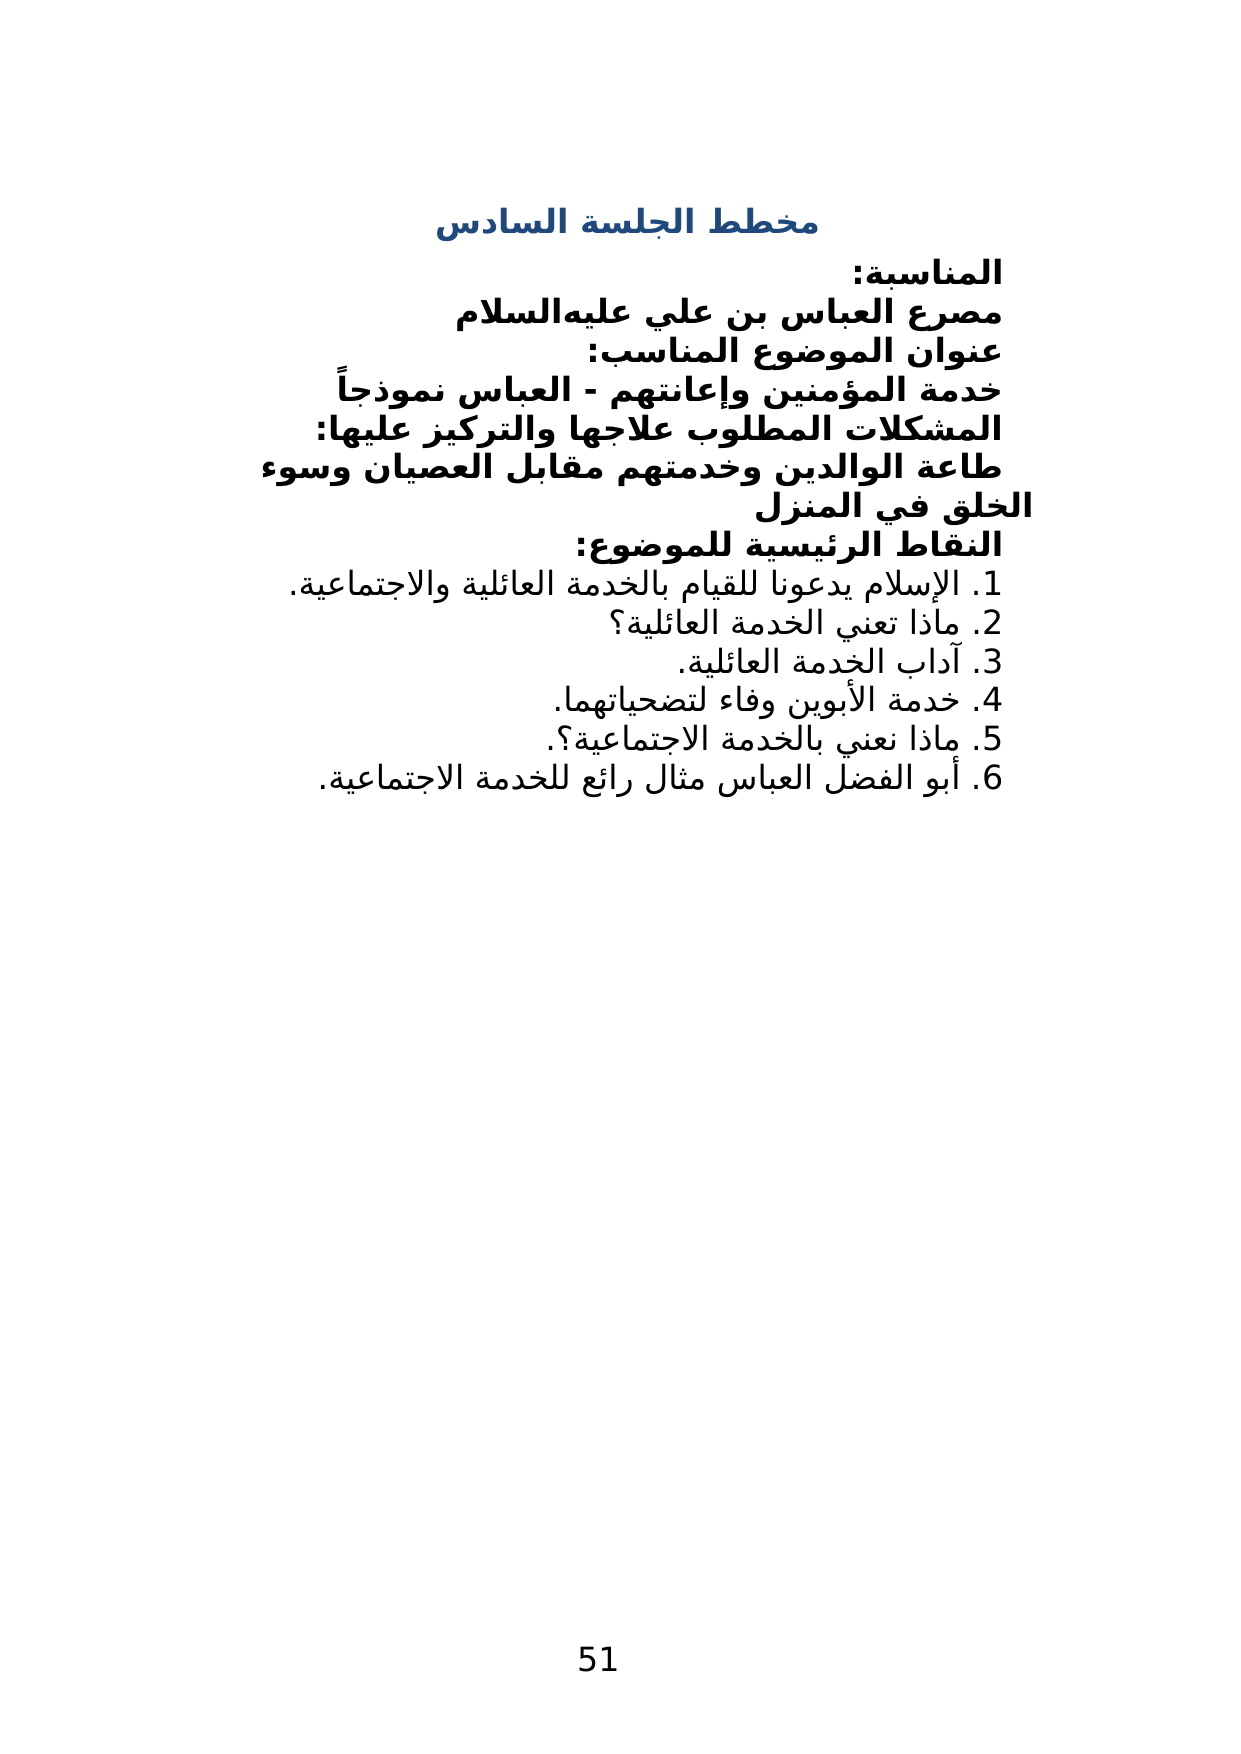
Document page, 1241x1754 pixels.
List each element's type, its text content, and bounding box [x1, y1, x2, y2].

text النقاط الرئيسية للموضوع: [222, 526, 1033, 564]
text مصرع العباس بن علي عليه‌السلام [222, 292, 1033, 331]
text عنوان الموضوع المناسب: [222, 331, 1033, 370]
text 2. ماذا تعني الخدمة العائلية؟ [222, 603, 1033, 642]
text 6. أبو الفضل العباس مثال رائع للخدمة الاجتماعية. [222, 759, 1033, 797]
text المشكلات المطلوب علاجها والتركيز عليها: [222, 409, 1033, 448]
text 5. ماذا نعني بالخدمة الاجتماعية؟. [222, 720, 1033, 759]
text 4. خدمة الأبوين وفاء لتضحياتهما. [222, 681, 1033, 720]
text طاعة الوالدين وخدمتهم مقابل العصيان وسوء الخلق في المنزل [222, 448, 1033, 526]
subtitle مخطط الجلسة السادس [222, 202, 1033, 241]
text 3. آداب الخدمة العائلية. [222, 642, 1033, 681]
text المناسبة: [222, 253, 1033, 292]
text 1. الإسلام يدعونا للقيام بالخدمة العائلية والاجتماعية. [222, 564, 1033, 603]
text خدمة المؤمنين وإعانتهم - العباس نموذجاً [222, 370, 1033, 409]
